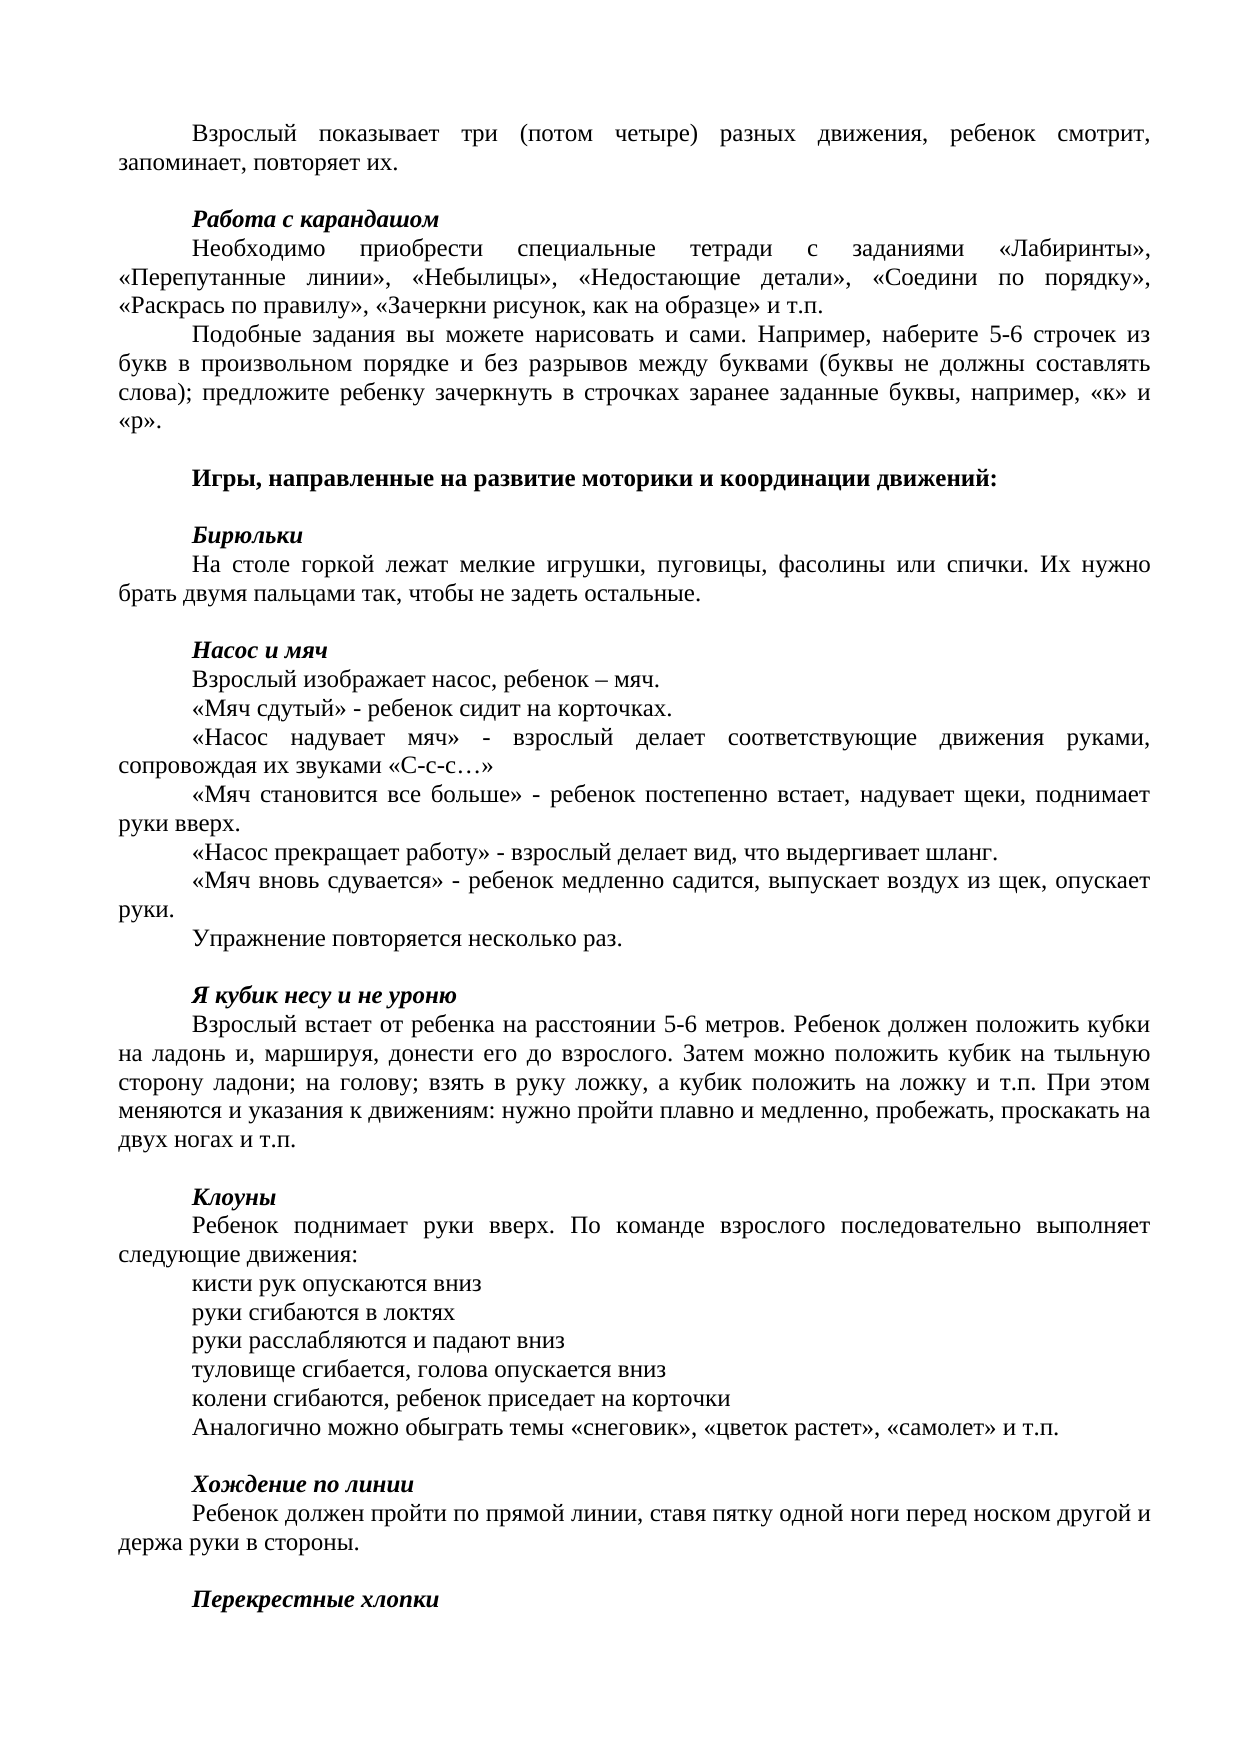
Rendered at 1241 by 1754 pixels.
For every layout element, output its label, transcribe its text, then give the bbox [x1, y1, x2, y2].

text Взрослый встает от ребенка на расстоянии 5-6 метров. Ребенок должен положить кубки на ладонь и, маршируя, донести его до взрослого. Затем можно положить кубик на тыльную сторону ладони; на голову; взять в руку ложку, а кубик положить на ложку и т.п. При этом меняются и указания к движениям: нужно пройти плавно и медленно, пробежать, проскакать на двух ногах и т.п. [118, 1009, 1152, 1153]
text Перекрестные хлопки [118, 1584, 1152, 1613]
text «Мяч вновь сдувается» - ребенок медленно садится, выпускает воздух из щек, опускает руки. [118, 866, 1152, 923]
text Я кубик несу и не уроню [118, 981, 1152, 1009]
text Насос и мяч [118, 636, 1152, 664]
text «Мяч сдутый» - ребенок сидит на корточках. [118, 693, 1152, 722]
text «Мяч становится все больше» - ребенок постепенно встает, надувает щеки, поднимает руки вверх. [118, 779, 1152, 837]
text Взрослый показывает три (потом четыре) разных движения, ребенок смотрит, запоминает, повторяет их. [118, 118, 1152, 176]
text Ребенок должен пройти по прямой линии, ставя пятку одной ноги перед носком другой и держа руки в стороны. [118, 1498, 1152, 1556]
text Необходимо приобрести специальные тетради с заданиями «Лабиринты», «Перепутанные линии», «Небылицы», «Недостающие детали», «Соедини по порядку», «Раскрась по правилу», «Зачеркни рисунок, как на образце» и т.п. [118, 233, 1152, 319]
text руки сгибаются в локтях [118, 1297, 1152, 1326]
text Бирюльки [118, 521, 1152, 549]
text Подобные задания вы можете нарисовать и сами. Например, наберите 5-6 строчек из букв в произвольном порядке и без разрывов между буквами (буквы не должны составлять слова); предложите ребенку зачеркнуть в строчках заранее заданные буквы, например, «к» и «р». [118, 319, 1152, 434]
text Аналогично можно обыграть темы «снеговик», «цветок растет», «самолет» и т.п. [118, 1412, 1152, 1441]
text Клоуны [118, 1182, 1152, 1211]
text Работа с карандашом [118, 204, 1152, 233]
text «Насос прекращает работу» - взрослый делает вид, что выдергивает шланг. [118, 837, 1152, 866]
text «Насос надувает мяч» - взрослый делает соответствующие движения руками, сопровождая их звуками «С-с-с…» [118, 722, 1152, 779]
text Ребенок поднимает руки вверх. По команде взрослого последовательно выполняет следующие движения: [118, 1211, 1152, 1268]
text руки расслабляются и падают вниз [118, 1326, 1152, 1354]
text Игры, направленные на развитие моторики и координации движений: [118, 463, 1152, 492]
text Упражнение повторяется несколько раз. [118, 923, 1152, 952]
text На столе горкой лежат мелкие игрушки, пуговицы, фасолины или спички. Их нужно брать двумя пальцами так, чтобы не задеть остальные. [118, 549, 1152, 607]
text Взрослый изображает насос, ребенок – мяч. [118, 664, 1152, 693]
text туловище сгибается, голова опускается вниз [118, 1354, 1152, 1383]
text Хождение по линии [118, 1469, 1152, 1498]
text кисти рук опускаются вниз [118, 1268, 1152, 1297]
text колени сгибаются, ребенок приседает на корточки [118, 1383, 1152, 1412]
